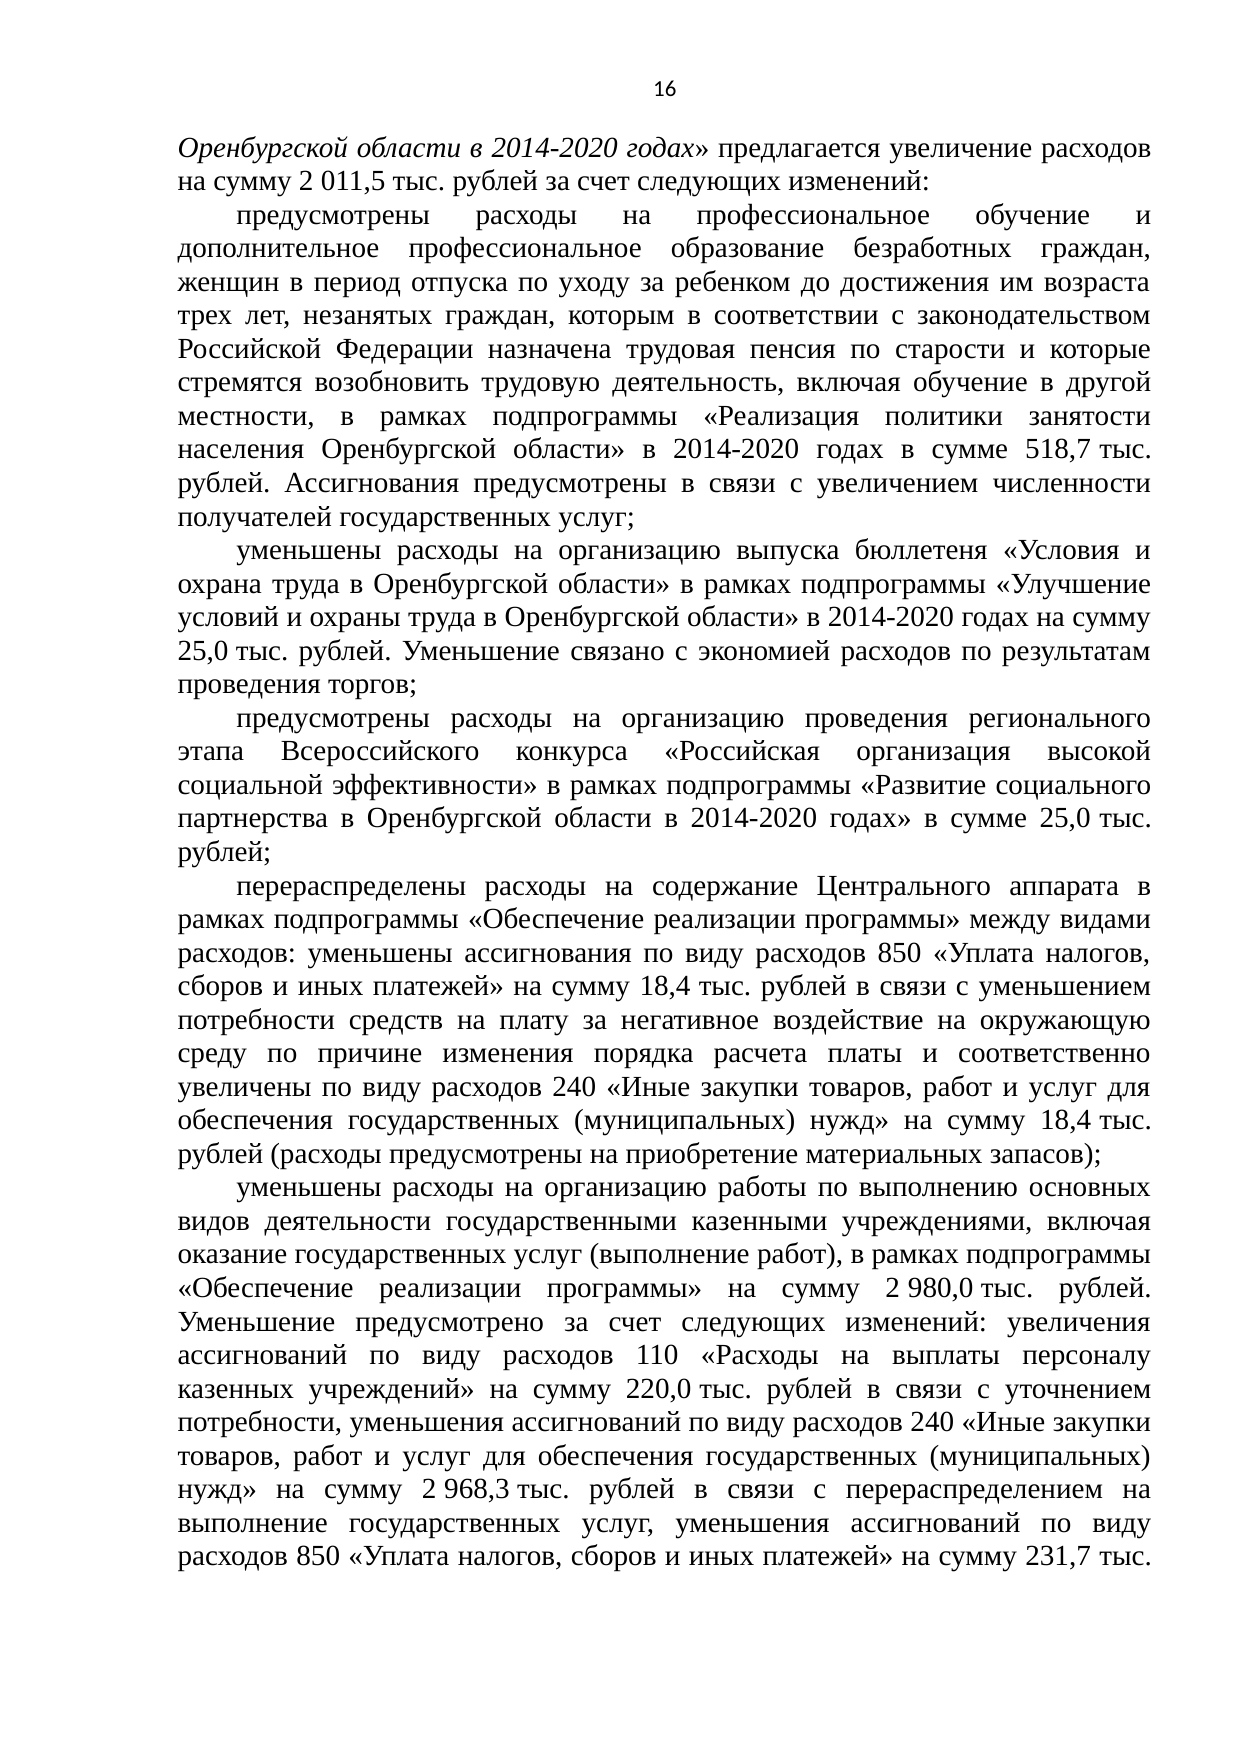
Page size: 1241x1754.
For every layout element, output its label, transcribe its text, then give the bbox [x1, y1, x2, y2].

text перераспределены расходы на содержание Центрального аппарата в рамках подпрограммы «Обеспечение реализации программы» между видами расходов: уменьшены ассигнования по виду расходов 850 «Уплата налогов, сборов и иных платежей» на сумму 18,4 тыс. рублей в связи с уменьшением потребности средств на плату за негативное воздействие на окружающую среду по причине изменения порядка расчета платы и соответственно увеличены по виду расходов 240 «Иные закупки товаров, работ и услуг для обеспечения государственных (муниципальных) нужд» на сумму 18,4 тыс. рублей (расходы предусмотрены на приобретение материальных запасов); [177, 868, 1152, 1169]
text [177, 1169, 1152, 1572]
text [177, 130, 1152, 197]
text уменьшены расходы на организацию выпуска бюллетеня «Условия и охрана труда в Оренбургской области» в рамках подпрограммы «Улучшение условий и охраны труда в Оренбургской области» в 2014-2020 годах на сумму 25,0 тыс. рублей. Уменьшение связано с экономией расходов по результатам проведения торгов; [177, 532, 1152, 700]
text предусмотрены расходы на организацию проведения регионального этапа Всероссийского конкурса «Российская организация высокой социальной эффективности» в рамках подпрограммы «Развитие социального партнерства в Оренбургской области в 2014-2020 годах» в сумме 25,0 тыс. рублей; [177, 700, 1152, 868]
text предусмотрены расходы на профессиональное обучение и дополнительное профессиональное образование безработных граждан, женщин в период отпуска по уходу за ребенком до достижения им возраста трех лет, незанятых граждан, которым в соответствии с законодательством Российской Федерации назначена трудовая пенсия по старости и которые стремятся возобновить трудовую деятельность, включая обучение в другой местности, в рамках подпрограммы «Реализация политики занятости населения Оренбургской области» в 2014-2020 годах в сумме 518,7 тыс. рублей. Ассигнования предусмотрены в связи с увеличением численности получателей государственных услуг; [177, 197, 1152, 532]
